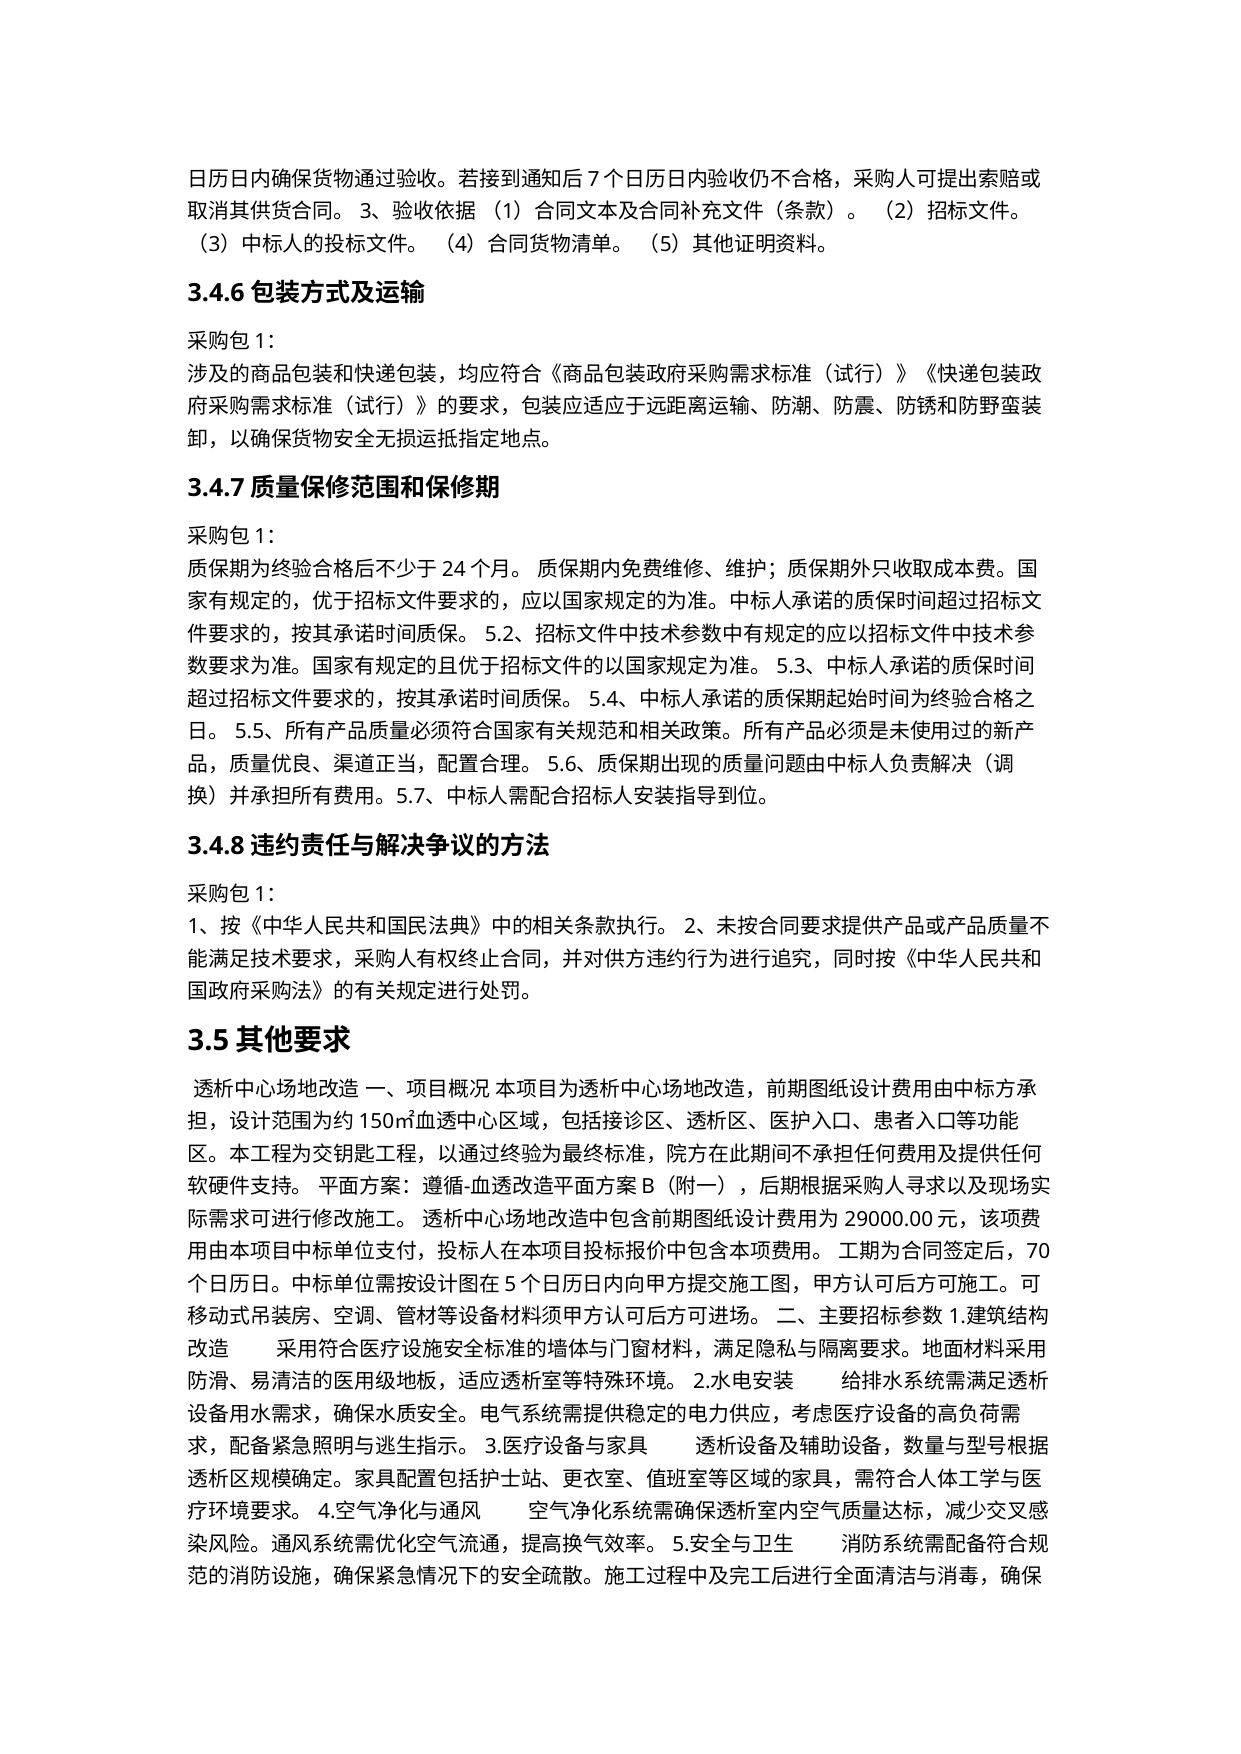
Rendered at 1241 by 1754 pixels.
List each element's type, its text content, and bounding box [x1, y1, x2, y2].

text 3.4.8违约责任与解决争议的方法 [187, 812, 1053, 877]
text 3.5其他要求 [187, 1007, 1053, 1072]
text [187, 1072, 1053, 1592]
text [187, 162, 1053, 259]
text 3.4.6包装方式及运输 [187, 259, 1053, 324]
text 质保期为终验合格后不少于24个月。 质保期内免费维修、维护；质保期外只收取成本费。国家有规定的，优于招标文件要求的，应以国家规定的为准。中标人承诺的质保时间超过招标文件要求的，按其承诺时间质保。 5.2、招标文件中技术参数中有规定的应以招标文件中技术参数要求为准。国家有规定的且优于招标文件的以国家规定为准。 5.3、中标人承诺的质保时间超过招标文件要求的，按其承诺时间质保。 5.4、中标人承诺的质保期起始时间为终验合格之日。 5.5、所有产品质量必须符合国家有关规范和相关政策。所有产品必须是未使用过的新产品，质量优良、渠道正当，配置合理。 5.6、质保期出现的质量问题由中标人负责解决（调换）并承担所有费用。5.7、中标人需配合招标人安装指导到位。 [187, 552, 1053, 812]
text 采购包1： [187, 877, 1053, 909]
text 采购包1： [187, 324, 1053, 357]
text 3.4.7质量保修范围和保修期 [187, 454, 1053, 519]
text 1、按《中华人民共和国民法典》中的相关条款执行。 2、未按合同要求提供产品或产品质量不能满足技术要求，采购人有权终止合同，并对供方违约行为进行追究，同时按《中华人民共和国政府采购法》的有关规定进行处罚。 [187, 909, 1053, 1007]
text 涉及的商品包装和快递包装，均应符合《商品包装政府采购需求标准（试行）》《快递包装政府采购需求标准（试行）》的要求，包装应适应于远距离运输、防潮、防震、防锈和防野蛮装卸，以确保货物安全无损运抵指定地点。 [187, 357, 1053, 454]
text 采购包1： [187, 519, 1053, 552]
